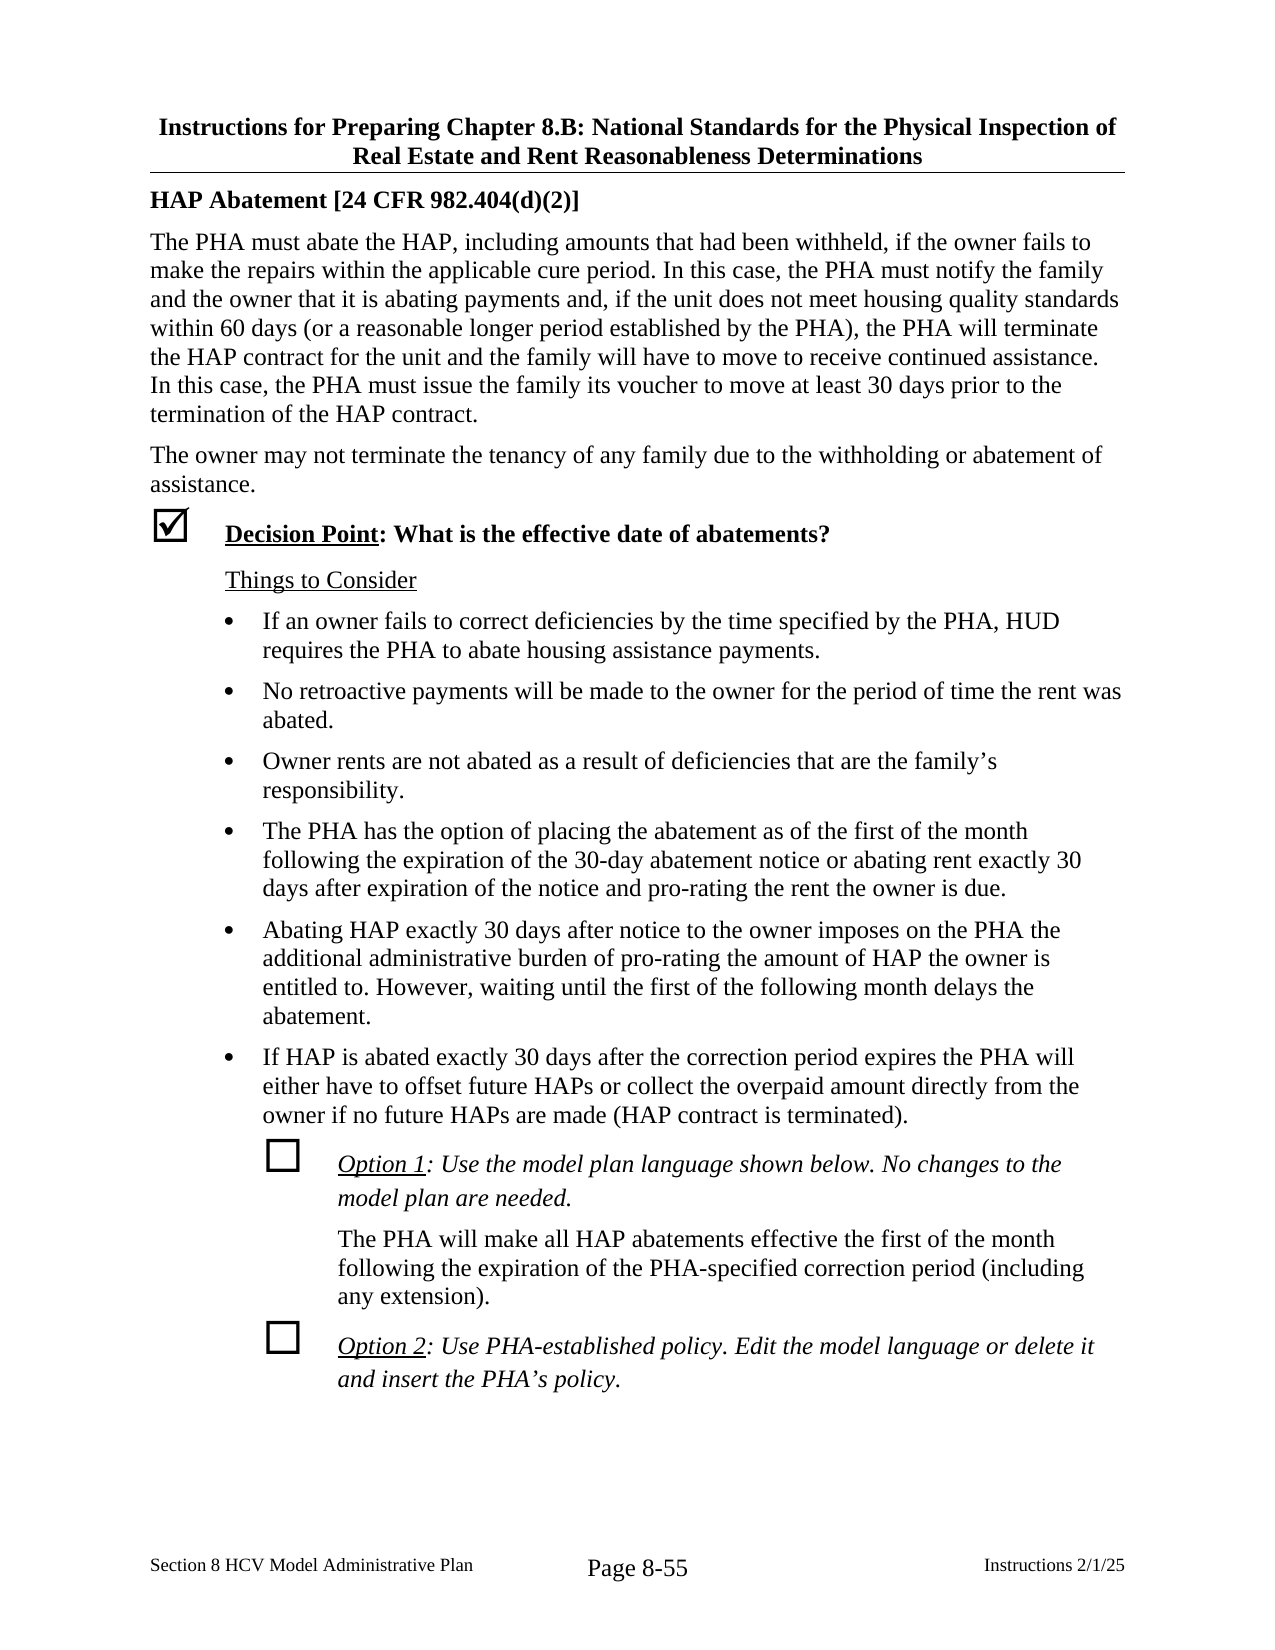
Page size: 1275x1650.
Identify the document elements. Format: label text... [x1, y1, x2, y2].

text Option 2: Use PHA-established policy. Edit the model language or delete it and insert the PHA’s policy. [262, 1323, 1125, 1393]
text Option 1: Use the model plan language shown below. No changes to the model plan are needed. [262, 1141, 1125, 1211]
text The owner may not terminate the tenancy of any family due to the withholding or abatement of assistance. [150, 441, 1125, 498]
list The PHA has the option of placing the abatement as of the first of the month following the expiration of the 30-day abatement notice or abating rent exactly 30 days after expiration of the notice and pro-rating the rent the owner is due. [225, 816, 1125, 902]
list If an owner fails to correct deficiencies by the time specified by the PHA, HUD requires the PHA to abate housing assistance payments. [225, 606, 1125, 663]
list If HAP is abated exactly 30 days after the correction period expires the PHA will either have to offset future HAPs or collect the overpaid amount directly from the owner if no future HAPs are made (HAP contract is terminated). [225, 1042, 1125, 1128]
text Things to Consider [225, 565, 1125, 593]
text The PHA must abate the HAP, including amounts that had been withheld, if the owner fails to make the repairs within the applicable cure period. In this case, the PHA must notify the family and the owner that it is abating payments and, if the unit does not meet housing quality standards within 60 days (or a reasonable longer period established by the PHA), the PHA will terminate the HAP contract for the unit and the family will have to move to receive continued assistance. In this case, the PHA must issue the family its voucher to move at least 30 days prior to the termination of the HAP contract. [150, 227, 1125, 428]
list Abating HAP exactly 30 days after notice to the owner imposes on the PHA the additional administrative burden of pro-rating the amount of HAP the owner is entitled to. However, waiting until the first of the following month delays the abatement. [225, 915, 1125, 1030]
list Owner rents are not abated as a result of deficiencies that are the family’s responsibility. [225, 746, 1125, 803]
text HAP Abatement [24 CFR 982.404(d)(2)] [150, 186, 1125, 214]
text The PHA will make all HAP abatements effective the first of the month following the expiration of the PHA-specified correction period (including any extension). [337, 1224, 1125, 1310]
text Decision Point: What is the effective date of abatements? [150, 511, 1125, 552]
list No retroactive payments will be made to the owner for the period of time the rent was abated. [225, 676, 1125, 733]
